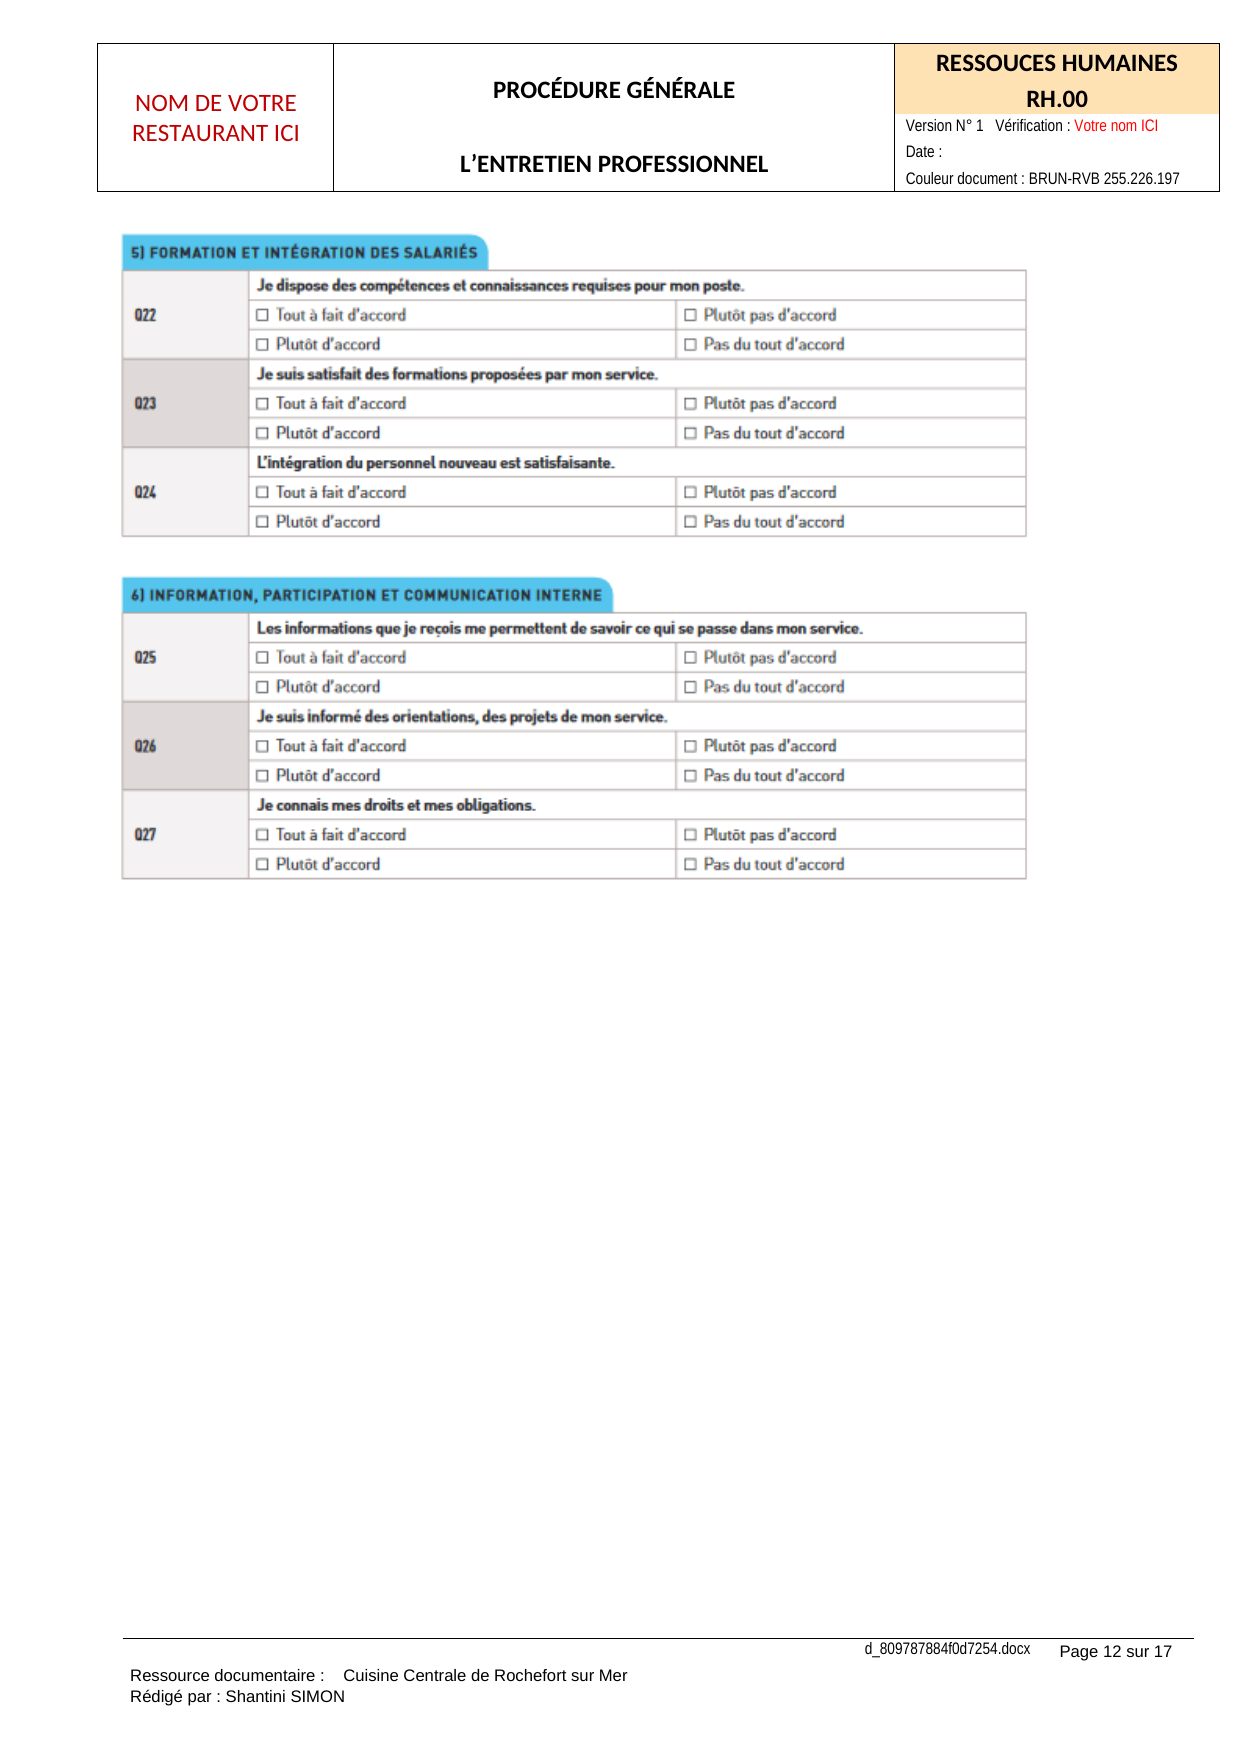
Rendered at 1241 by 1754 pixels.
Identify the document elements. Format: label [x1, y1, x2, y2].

picture [106, 212, 1049, 911]
